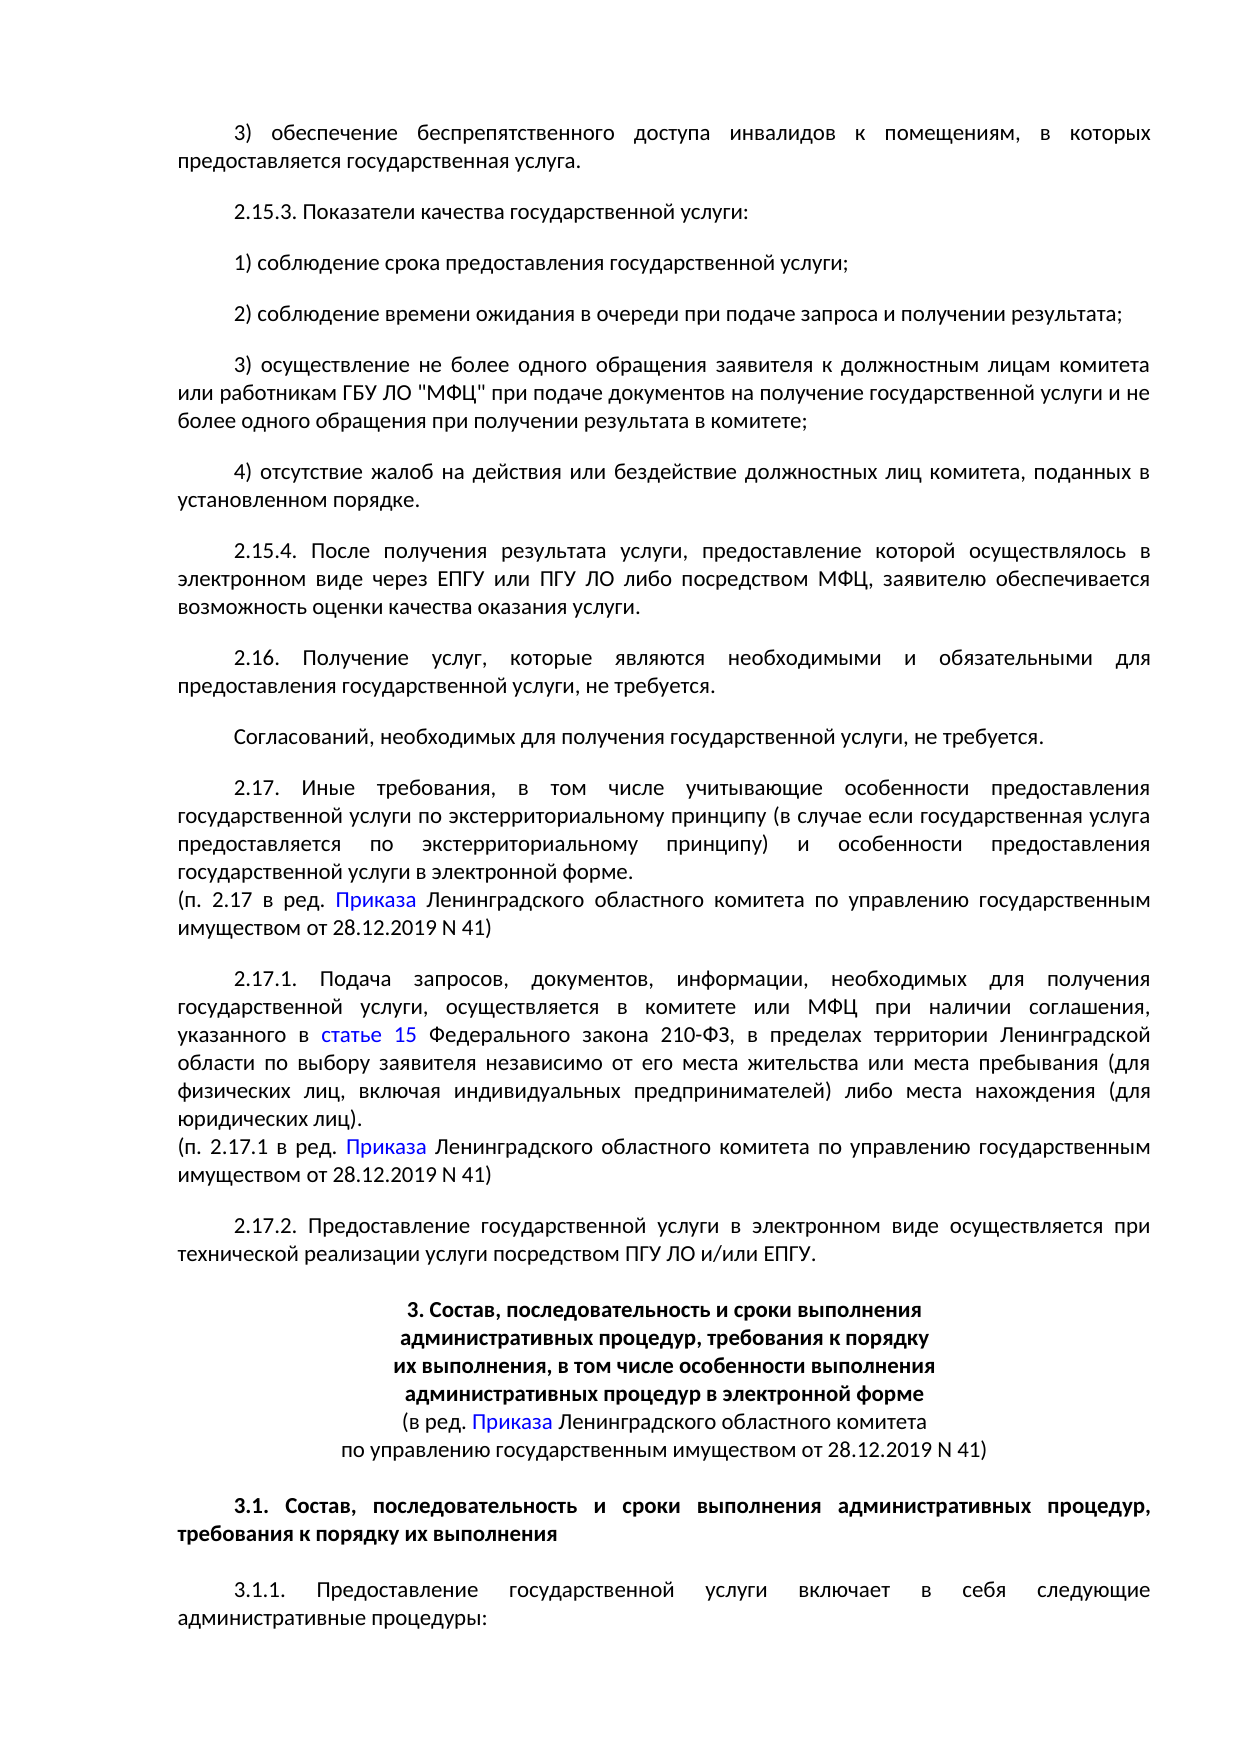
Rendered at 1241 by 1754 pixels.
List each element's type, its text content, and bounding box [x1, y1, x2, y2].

text по управлению государственным имуществом от 28.12.2019 N 41) [177, 1435, 1152, 1463]
text (в ред. Приказа Ленинградского областного комитета [177, 1407, 1152, 1435]
text Согласований, необходимых для получения государственной услуги, не требуется. [177, 722, 1152, 750]
text 2) соблюдение времени ожидания в очереди при подаче запроса и получении результата; [177, 299, 1152, 327]
title административных процедур в электронной форме [177, 1379, 1152, 1407]
text 3) осуществление не более одного обращения заявителя к должностным лицам комитета или работникам ГБУ ЛО "МФЦ" при подаче документов на получение государственной услуги и не более одного обращения при получении результата в комитете; [177, 350, 1152, 434]
text 2.15.4. После получения результата услуги, предоставление которой осуществлялось в электронном виде через ЕПГУ или ПГУ ЛО либо посредством МФЦ, заявителю обеспечивается возможность оценки качества оказания услуги. [177, 536, 1152, 620]
text (п. 2.17.1 в ред. Приказа Ленинградского областного комитета по управлению государственным имуществом от 28.12.2019 N 41) [177, 1132, 1152, 1188]
title 3.1. Состав, последовательность и сроки выполнения административных процедур, требования к порядку их выполнения [177, 1491, 1152, 1547]
text 1) соблюдение срока предоставления государственной услуги; [177, 248, 1152, 276]
text 2.17.1. Подача запросов, документов, информации, необходимых для получения государственной услуги, осуществляется в комитете или МФЦ при наличии соглашения, указанного в статье 15 Федерального закона 210-ФЗ, в пределах территории Ленинградской области по выбору заявителя независимо от его места жительства или места пребывания (для физических лиц, включая индивидуальных предпринимателей) либо места нахождения (для юридических лиц). [177, 964, 1152, 1132]
text 2.15.3. Показатели качества государственной услуги: [177, 197, 1152, 225]
title административных процедур, требования к порядку [177, 1323, 1152, 1351]
text 3) обеспечение беспрепятственного доступа инвалидов к помещениям, в которых предоставляется государственная услуга. [177, 118, 1152, 174]
text 2.17.2. Предоставление государственной услуги в электронном виде осуществляется при технической реализации услуги посредством ПГУ ЛО и/или ЕПГУ. [177, 1211, 1152, 1267]
text (п. 2.17 в ред. Приказа Ленинградского областного комитета по управлению государственным имуществом от 28.12.2019 N 41) [177, 885, 1152, 941]
text 2.16. Получение услуг, которые являются необходимыми и обязательными для предоставления государственной услуги, не требуется. [177, 643, 1152, 699]
text 4) отсутствие жалоб на действия или бездействие должностных лиц комитета, поданных в установленном порядке. [177, 457, 1152, 513]
title их выполнения, в том числе особенности выполнения [177, 1351, 1152, 1379]
title 3. Состав, последовательность и сроки выполнения [177, 1295, 1152, 1323]
text 2.17. Иные требования, в том числе учитывающие особенности предоставления государственной услуги по экстерриториальному принципу (в случае если государственная услуга предоставляется по экстерриториальному принципу) и особенности предоставления государственной услуги в электронной форме. [177, 773, 1152, 885]
text 3.1.1. Предоставление государственной услуги включает в себя следующие административные процедуры: [177, 1575, 1152, 1631]
